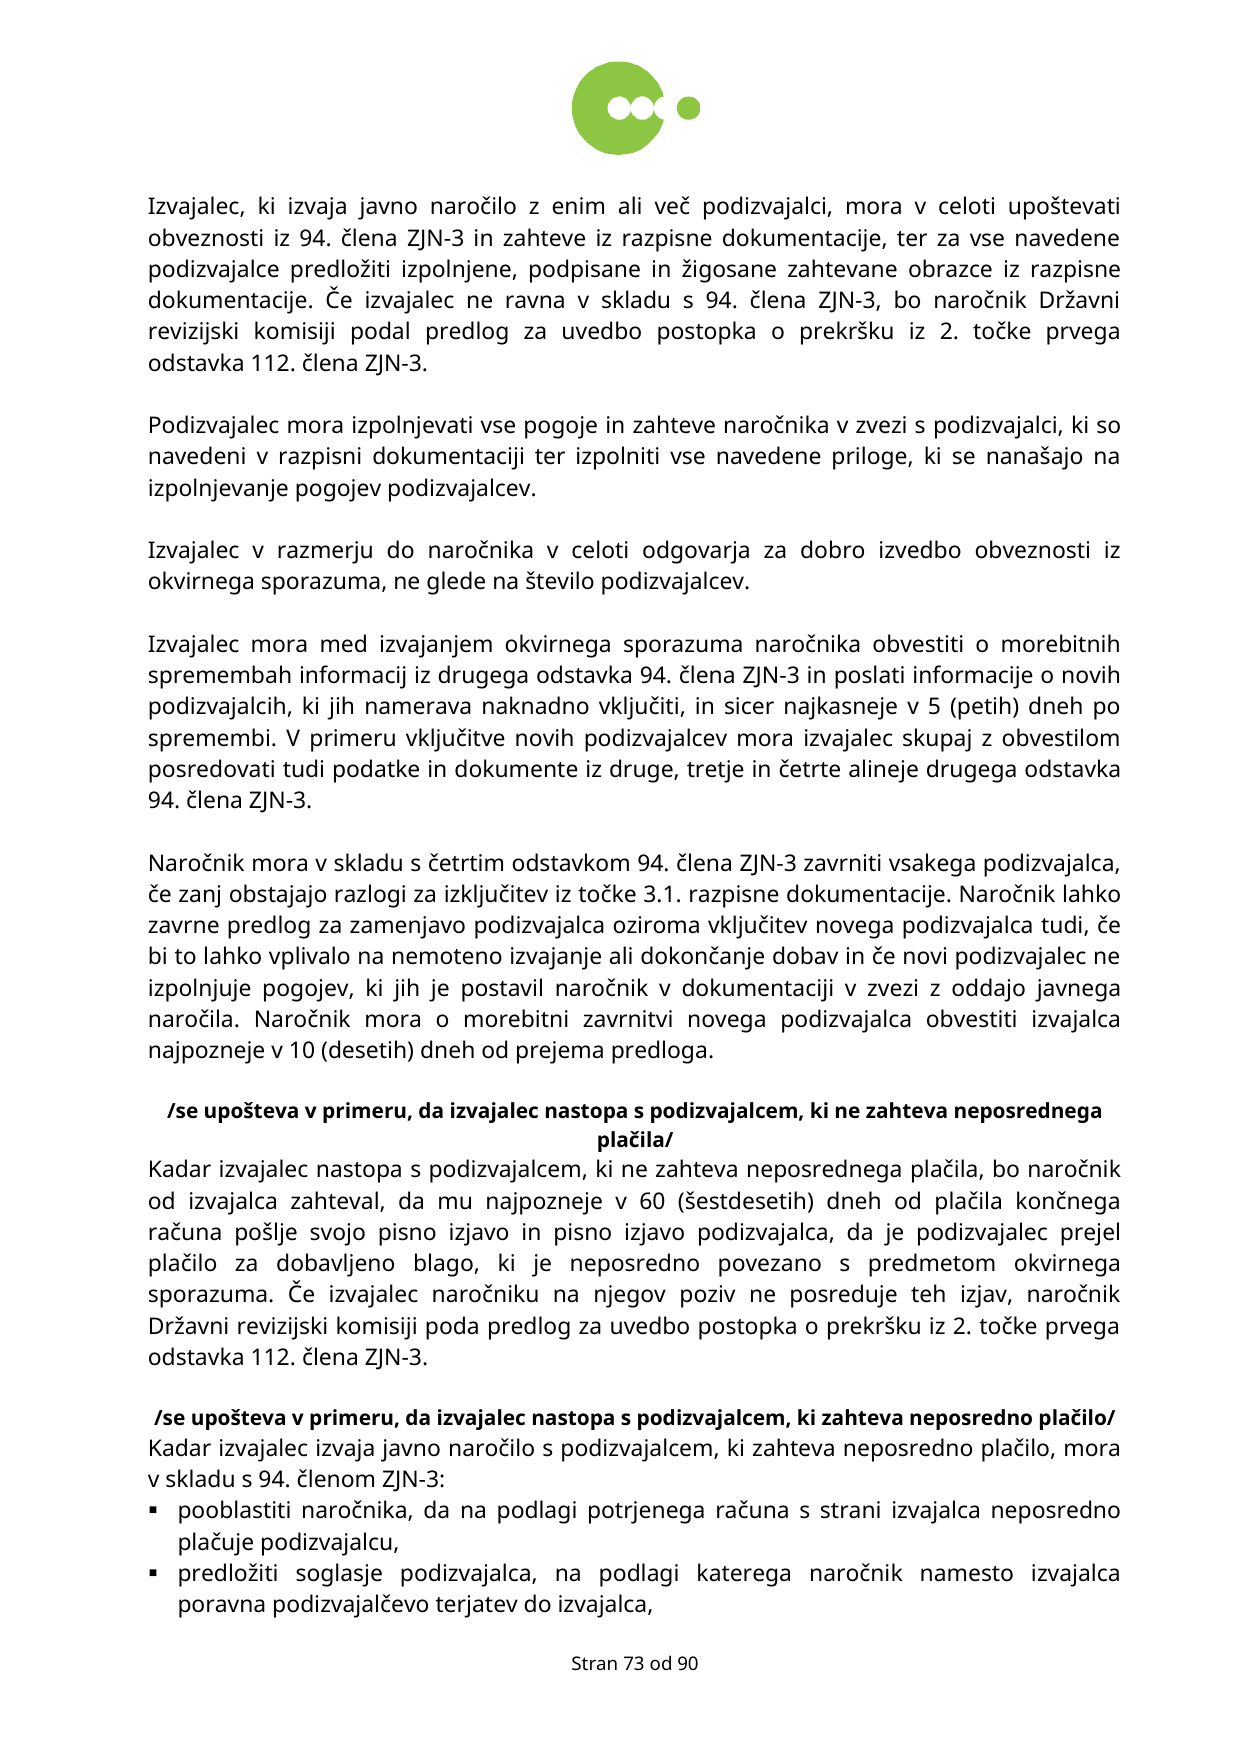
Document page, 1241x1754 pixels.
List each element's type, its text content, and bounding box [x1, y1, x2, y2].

text Naročnik mora v skladu s četrtim odstavkom 94. člena ZJN-3 zavrniti vsakega podizvajalca, če zanj obstajajo razlogi za izključitev iz točke 3.1. razpisne dokumentacije. Naročnik lahko zavrne predlog za zamenjavo podizvajalca oziroma vključitev novega podizvajalca tudi, če bi to lahko vplivalo na nemoteno izvajanje ali dokončanje dobav in če novi podizvajalec ne izpolnjuje pogojev, ki jih je postavil naročnik v dokumentaciji v zvezi z oddajo javnega naročila. Naročnik mora o morebitni zavrnitvi novega podizvajalca obvestiti izvajalca najpozneje v 10 (desetih) dneh od prejema predloga. [148, 847, 1122, 1065]
text Kadar izvajalec izvaja javno naročilo s podizvajalcem, ki zahteva neposredno plačilo, mora v skladu s 94. členom ZJN-3: [148, 1432, 1122, 1494]
text /se upošteva v primeru, da izvajalec nastopa s podizvajalcem, ki zahteva neposredno plačilo/ [148, 1403, 1122, 1432]
text Izvajalec, ki izvaja javno naročilo z enim ali več podizvajalci, mora v celoti upoštevati obveznosti iz 94. člena ZJN-3 in zahteve iz razpisne dokumentacije, ter za vse navedene podizvajalce predložiti izpolnjene, podpisane in žigosane zahtevane obrazce iz razpisne dokumentacije. Če izvajalec ne ravna v skladu s 94. člena ZJN-3, bo naročnik Državni revizijski komisiji podal predlog za uvedbo postopka o prekršku iz 2. točke prvega odstavka 112. člena ZJN-3. [148, 190, 1122, 378]
list pooblastiti naročnika, da na podlagi potrjenega računa s strani izvajalca neposredno plačuje podizvajalcu, [148, 1494, 1122, 1557]
text Kadar izvajalec nastopa s podizvajalcem, ki ne zahteva neposrednega plačila, bo naročnik od izvajalca zahteval, da mu najpozneje v 60 (šestdesetih) dneh od plačila končnega računa pošlje svojo pisno izjavo in pisno izjavo podizvajalca, da je podizvajalec prejel plačilo za dobavljeno blago, ki je neposredno povezano s predmetom okvirnega sporazuma. Če izvajalec naročniku na njegov poziv ne posreduje teh izjav, naročnik Državni revizijski komisiji poda predlog za uvedbo postopka o prekršku iz 2. točke prvega odstavka 112. člena ZJN-3. [148, 1153, 1122, 1372]
text /se upošteva v primeru, da izvajalec nastopa s podizvajalcem, ki ne zahteva neposrednega plačila/ [148, 1097, 1122, 1153]
text Izvajalec mora med izvajanjem okvirnega sporazuma naročnika obvestiti o morebitnih spremembah informacij iz drugega odstavka 94. člena ZJN-3 in poslati informacije o novih podizvajalcih, ki jih namerava naknadno vključiti, in sicer najkasneje v 5 (petih) dneh po spremembi. V primeru vključitve novih podizvajalcev mora izvajalec skupaj z obvestilom posredovati tudi podatke in dokumente iz druge, tretje in četrte alineje drugega odstavka 94. člena ZJN-3. [148, 628, 1122, 815]
text Podizvajalec mora izpolnjevati vse pogoje in zahteve naročnika v zvezi s podizvajalci, ki so navedeni v razpisni dokumentaciji ter izpolniti vse navedene priloge, ki se nanašajo na izpolnjevanje pogojev podizvajalcev. [148, 409, 1122, 503]
list predložiti soglasje podizvajalca, na podlagi katerega naročnik namesto izvajalca poravna podizvajalčevo terjatev do izvajalca, [148, 1557, 1122, 1619]
text Izvajalec v razmerju do naročnika v celoti odgovarja za dobro izvedbo obveznosti iz okvirnega sporazuma, ne glede na število podizvajalcev. [148, 534, 1122, 597]
